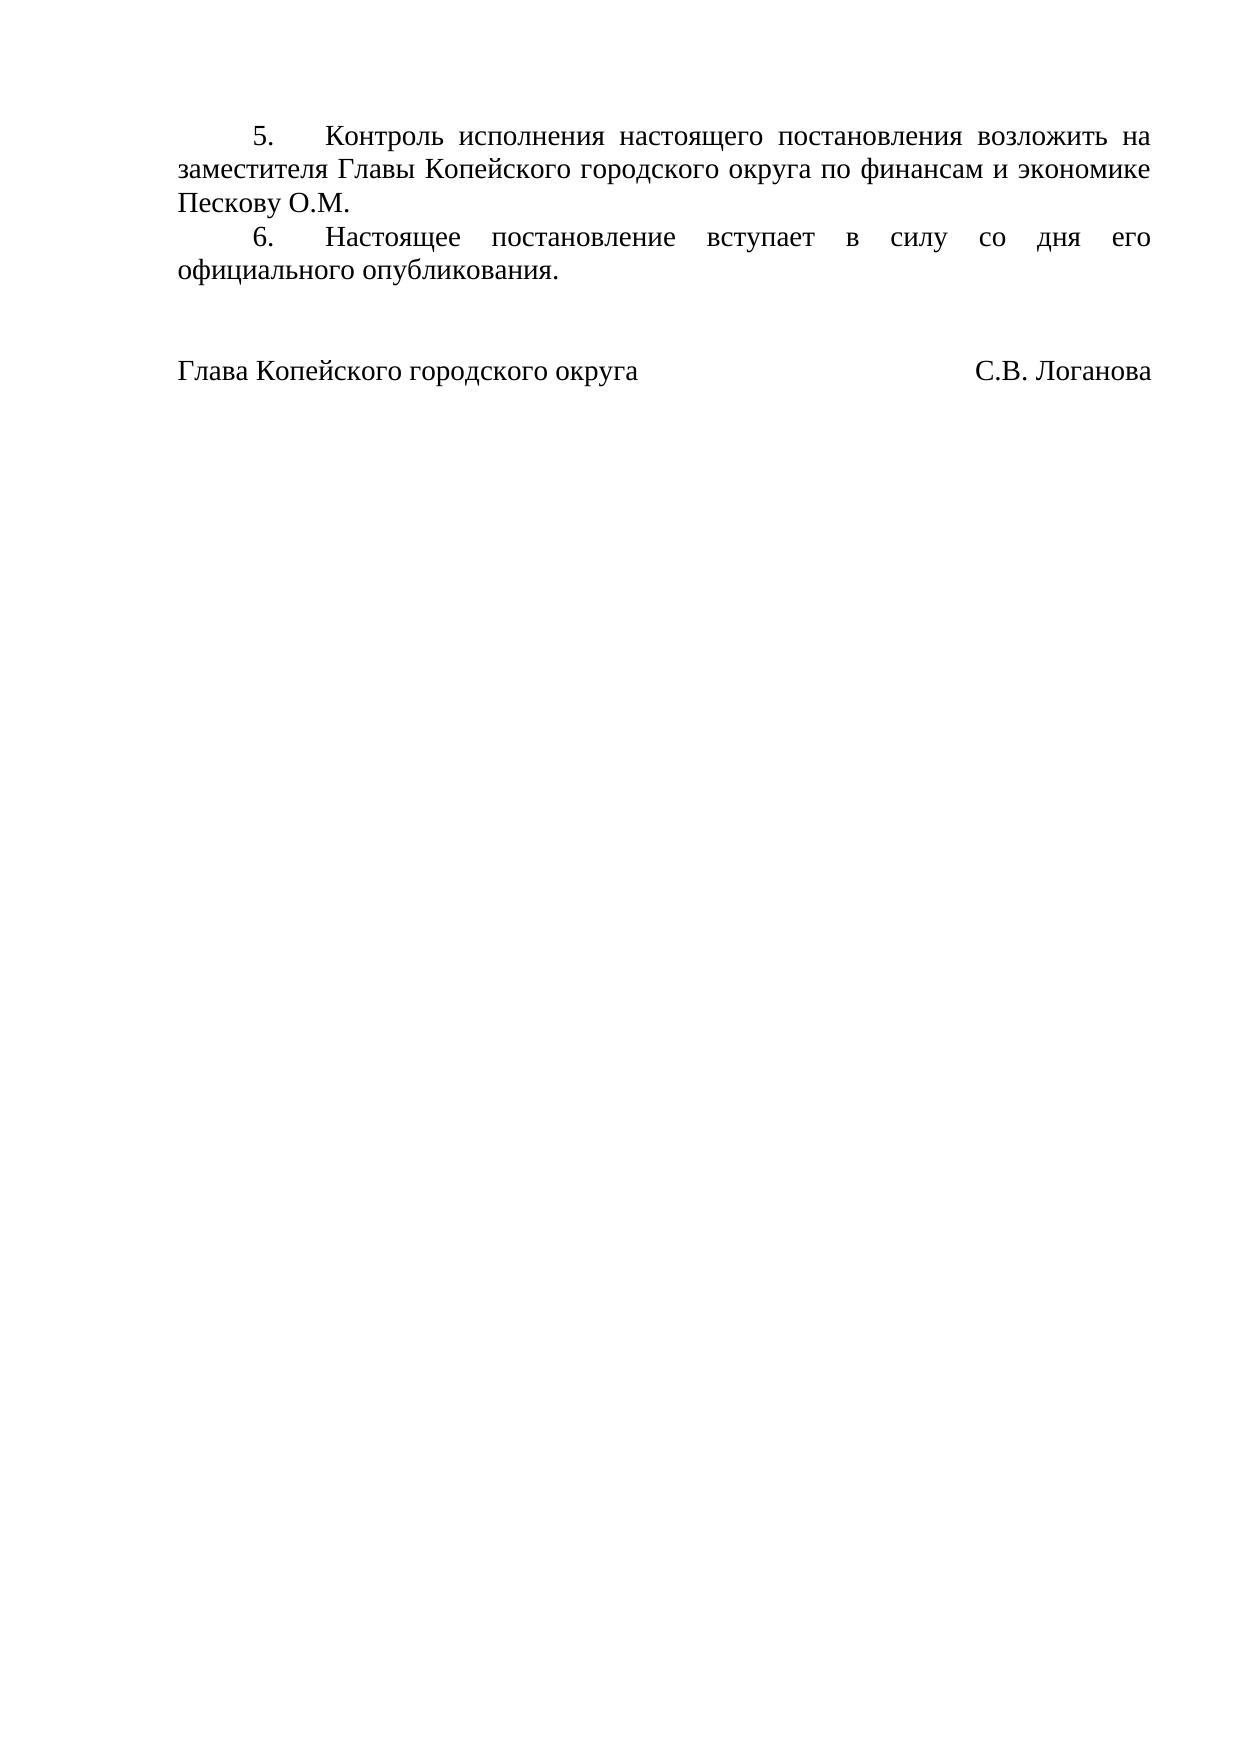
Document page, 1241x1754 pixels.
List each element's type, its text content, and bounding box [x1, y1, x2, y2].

list Настоящее постановление вступает в силу со дня его официального опубликования. [177, 219, 1152, 286]
table_header С.В. Логанова [664, 353, 1163, 386]
list Контроль исполнения настоящего постановления возложить на заместителя Главы Копейского городского округа по финансам и экономике Пескову О.М. [177, 118, 1152, 219]
table_header Глава Копейского городского округа [166, 353, 664, 386]
